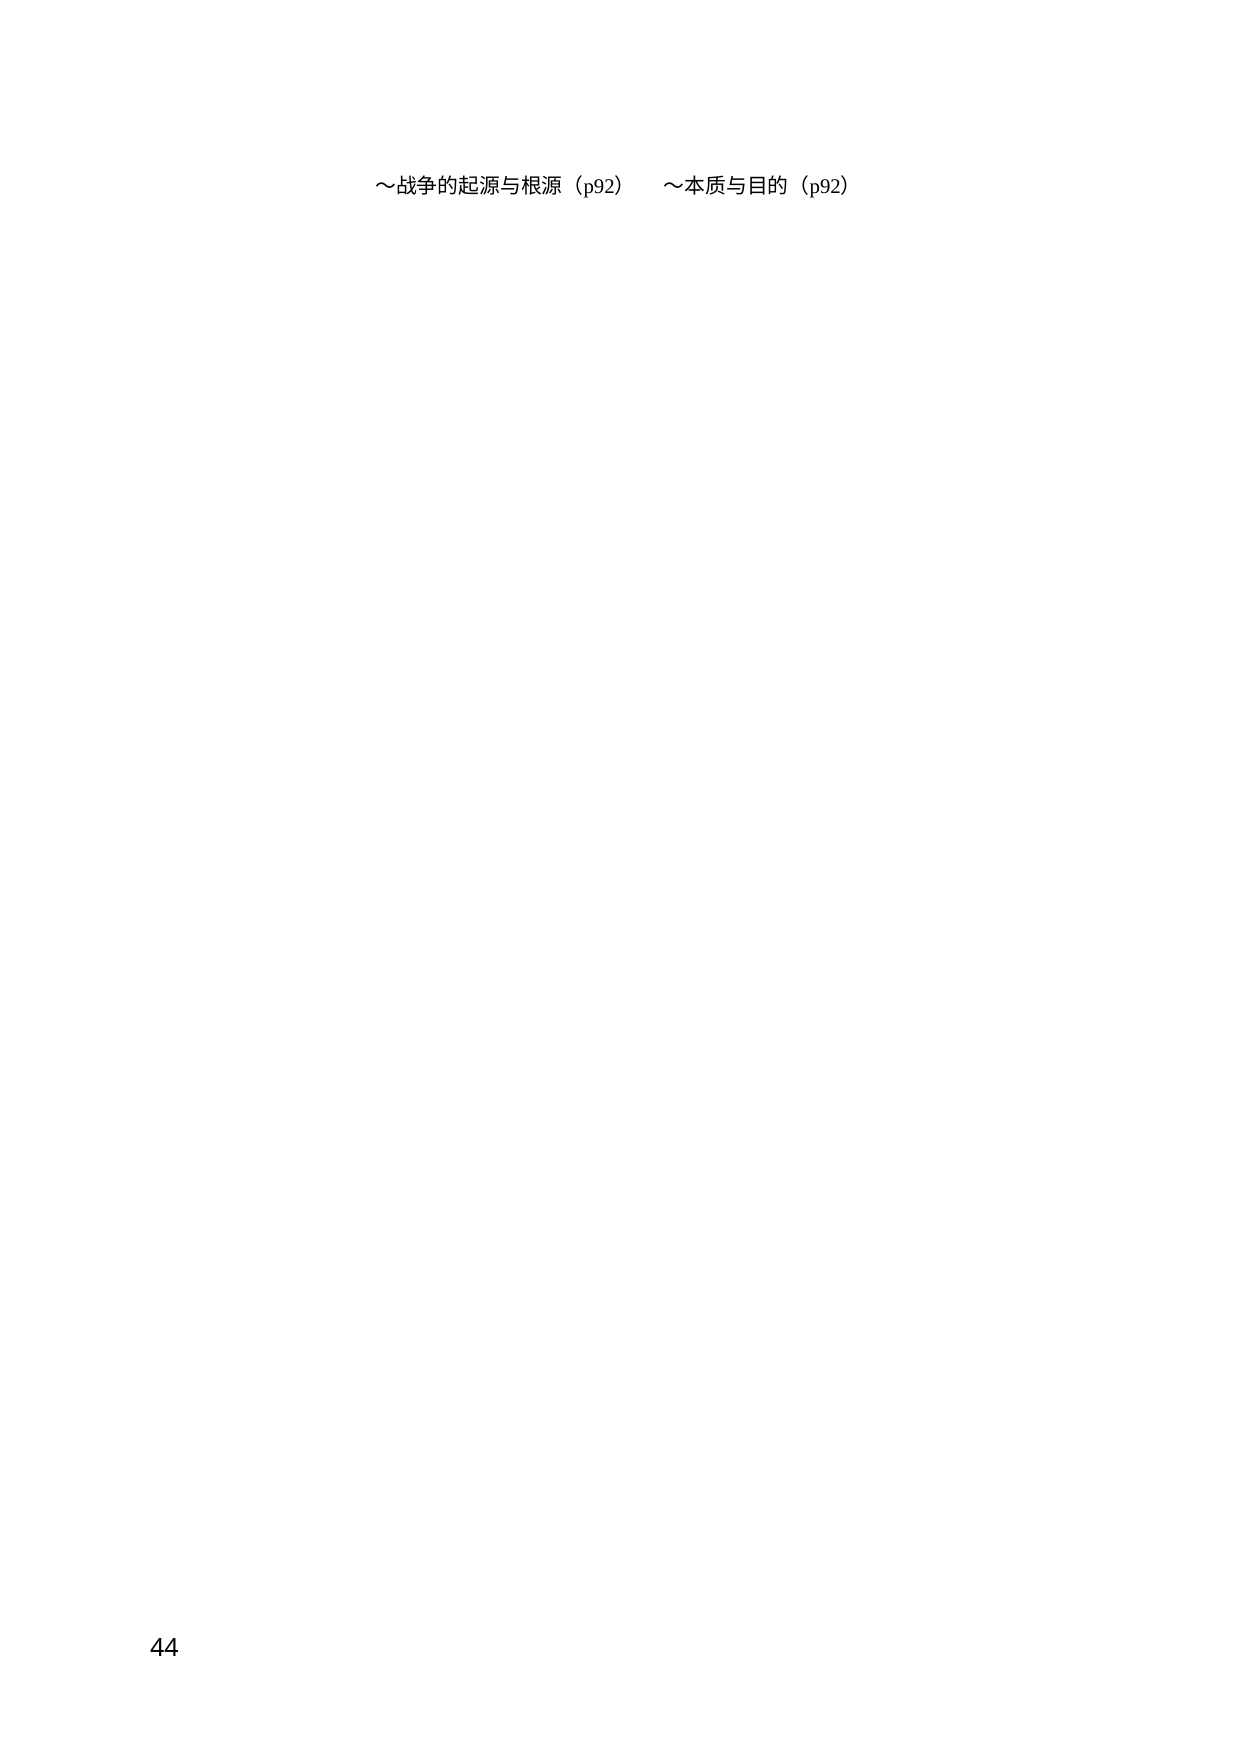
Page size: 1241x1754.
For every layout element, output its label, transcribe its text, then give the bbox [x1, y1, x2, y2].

text ～战争的起源与根源（p92） ～本质与目的（p92） [150, 169, 1090, 199]
